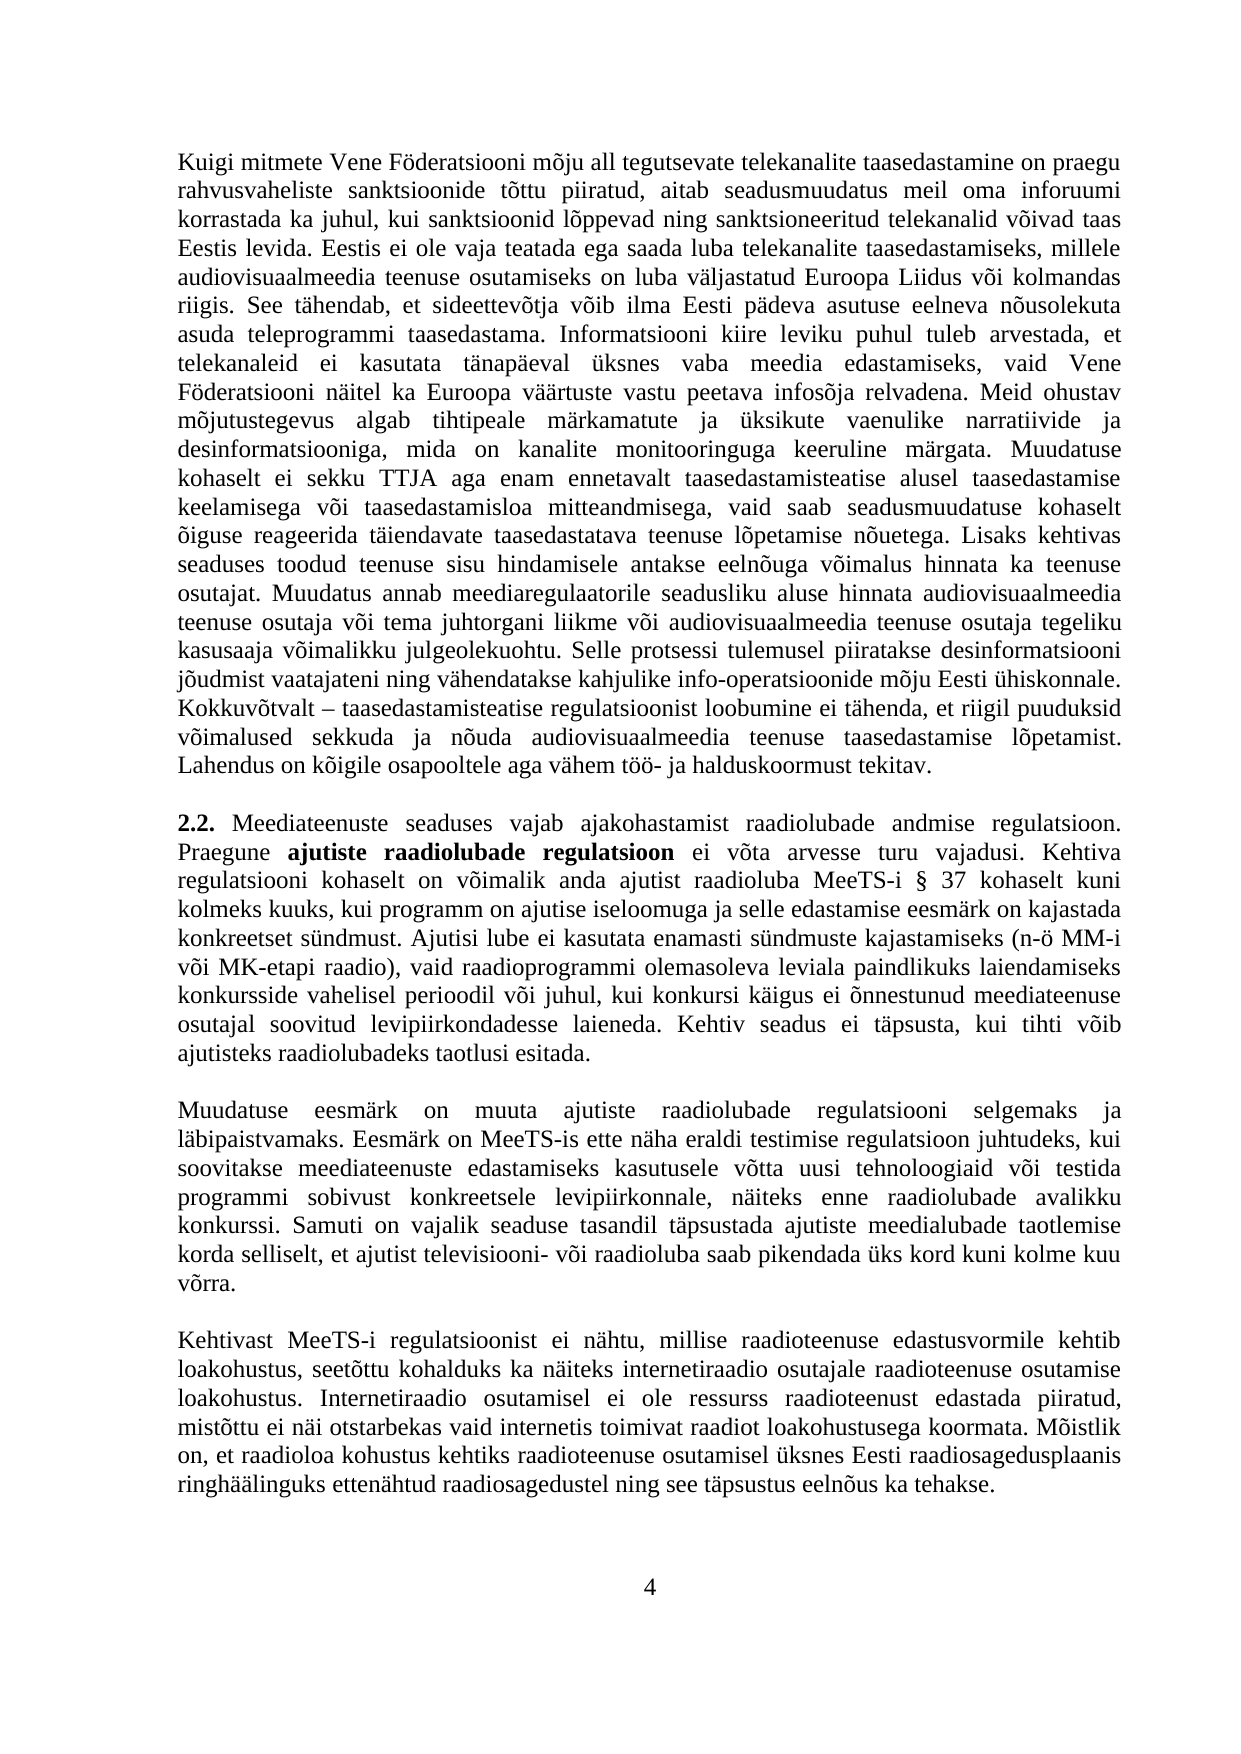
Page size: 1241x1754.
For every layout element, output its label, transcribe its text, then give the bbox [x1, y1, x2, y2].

text Muudatuse eesmärk on muuta ajutiste raadiolubade regulatsiooni selgemaks ja läbipaistvamaks. Eesmärk on MeeTS-is ette näha eraldi testimise regulatsioon juhtudeks, kui soovitakse meediateenuste edastamiseks kasutusele võtta uusi tehnoloogiaid või testida programmi sobivust konkreetsele levipiirkonnale, näiteks enne raadiolubade avalikku konkurssi. Samuti on vajalik seaduse tasandil täpsustada ajutiste meedialubade taotlemise korda selliselt, et ajutist televisiooni- või raadioluba saab pikendada üks kord kuni kolme kuu võrra. [177, 1096, 1122, 1297]
text Kehtivast MeeTS-i regulatsioonist ei nähtu, millise raadioteenuse edastusvormile kehtib loakohustus, seetõttu kohalduks ka näiteks internetiraadio osutajale raadioteenuse osutamise loakohustus. Internetiraadio osutamisel ei ole ressurss raadioteenust edastada piiratud, mistõttu ei näi otstarbekas vaid internetis toimivat raadiot loakohustusega koormata. Mõistlik on, et raadioloa kohustus kehtiks raadioteenuse osutamisel üksnes Eesti raadiosagedusplaanis ringhäälinguks ettenähtud raadiosagedustel ning see täpsustus eelnõus ka tehakse. [177, 1326, 1122, 1498]
text Kuigi mitmete Vene Föderatsiooni mõju all tegutsevate telekanalite taasedastamine on praegu rahvusvaheliste sanktsioonide tõttu piiratud, aitab seadusmuudatus meil oma inforuumi korrastada ka juhul, kui sanktsioonid lõppevad ning sanktsioneeritud telekanalid võivad taas Eestis levida. Eestis ei ole vaja teatada ega saada luba telekanalite taasedastamiseks, millele audiovisuaalmeedia teenuse osutamiseks on luba väljastatud Euroopa Liidus või kolmandas riigis. See tähendab, et sideettevõtja võib ilma Eesti pädeva asutuse eelneva nõusolekuta asuda teleprogrammi taasedastama. Informatsiooni kiire leviku puhul tuleb arvestada, et telekanaleid ei kasutata tänapäeval üksnes vaba meedia edastamiseks, vaid Vene Föderatsiooni näitel ka Euroopa väärtuste vastu peetava infosõja relvadena. Meid ohustav mõjutustegevus algab tihtipeale märkamatute ja üksikute vaenulike narratiivide ja desinformatsiooniga, mida on kanalite monitooringuga keeruline märgata. Muudatuse kohaselt ei sekku TTJA aga enam ennetavalt taasedastamisteatise alusel taasedastamise keelamisega või taasedastamisloa mitteandmisega, vaid saab seadusmuudatuse kohaselt õiguse reageerida täiendavate taasedastatava teenuse lõpetamise nõuetega. Lisaks kehtivas seaduses toodud teenuse sisu hindamisele antakse eelnõuga võimalus hinnata ka teenuse osutajat. Muudatus annab meediaregulaatorile seadusliku aluse hinnata audiovisuaalmeedia teenuse osutaja või tema juhtorgani liikme või audiovisuaalmeedia teenuse osutaja tegeliku kasusaaja võimalikku julgeolekuohtu. Selle protsessi tulemusel piiratakse desinformatsiooni jõudmist vaatajateni ning vähendatakse kahjulike info-operatsioonide mõju Eesti ühiskonnale. Kokkuvõtvalt – taasedastamisteatise regulatsioonist loobumine ei tähenda, et riigil puuduksid võimalused sekkuda ja nõuda audiovisuaalmeedia teenuse taasedastamise lõpetamist. Lahendus on kõigile osapooltele aga vähem töö- ja halduskoormust tekitav. [177, 147, 1122, 779]
text 2.2. Meediateenuste seaduses vajab ajakohastamist raadiolubade andmise regulatsioon. Praegune ajutiste raadiolubade regulatsioon ei võta arvesse turu vajadusi. Kehtiva regulatsiooni kohaselt on võimalik anda ajutist raadioluba MeeTS-i § 37 kohaselt kuni kolmeks kuuks, kui programm on ajutise iseloomuga ja selle edastamise eesmärk on kajastada konkreetset sündmust. Ajutisi lube ei kasutata enamasti sündmuste kajastamiseks (n-ö MM-i või MK-etapi raadio), vaid raadioprogrammi olemasoleva leviala paindlikuks laiendamiseks konkursside vahelisel perioodil või juhul, kui konkursi käigus ei õnnestunud meediateenuse osutajal soovitud levipiirkondadesse laieneda. Kehtiv seadus ei täpsusta, kui tihti võib ajutisteks raadiolubadeks taotlusi esitada. [177, 808, 1122, 1067]
